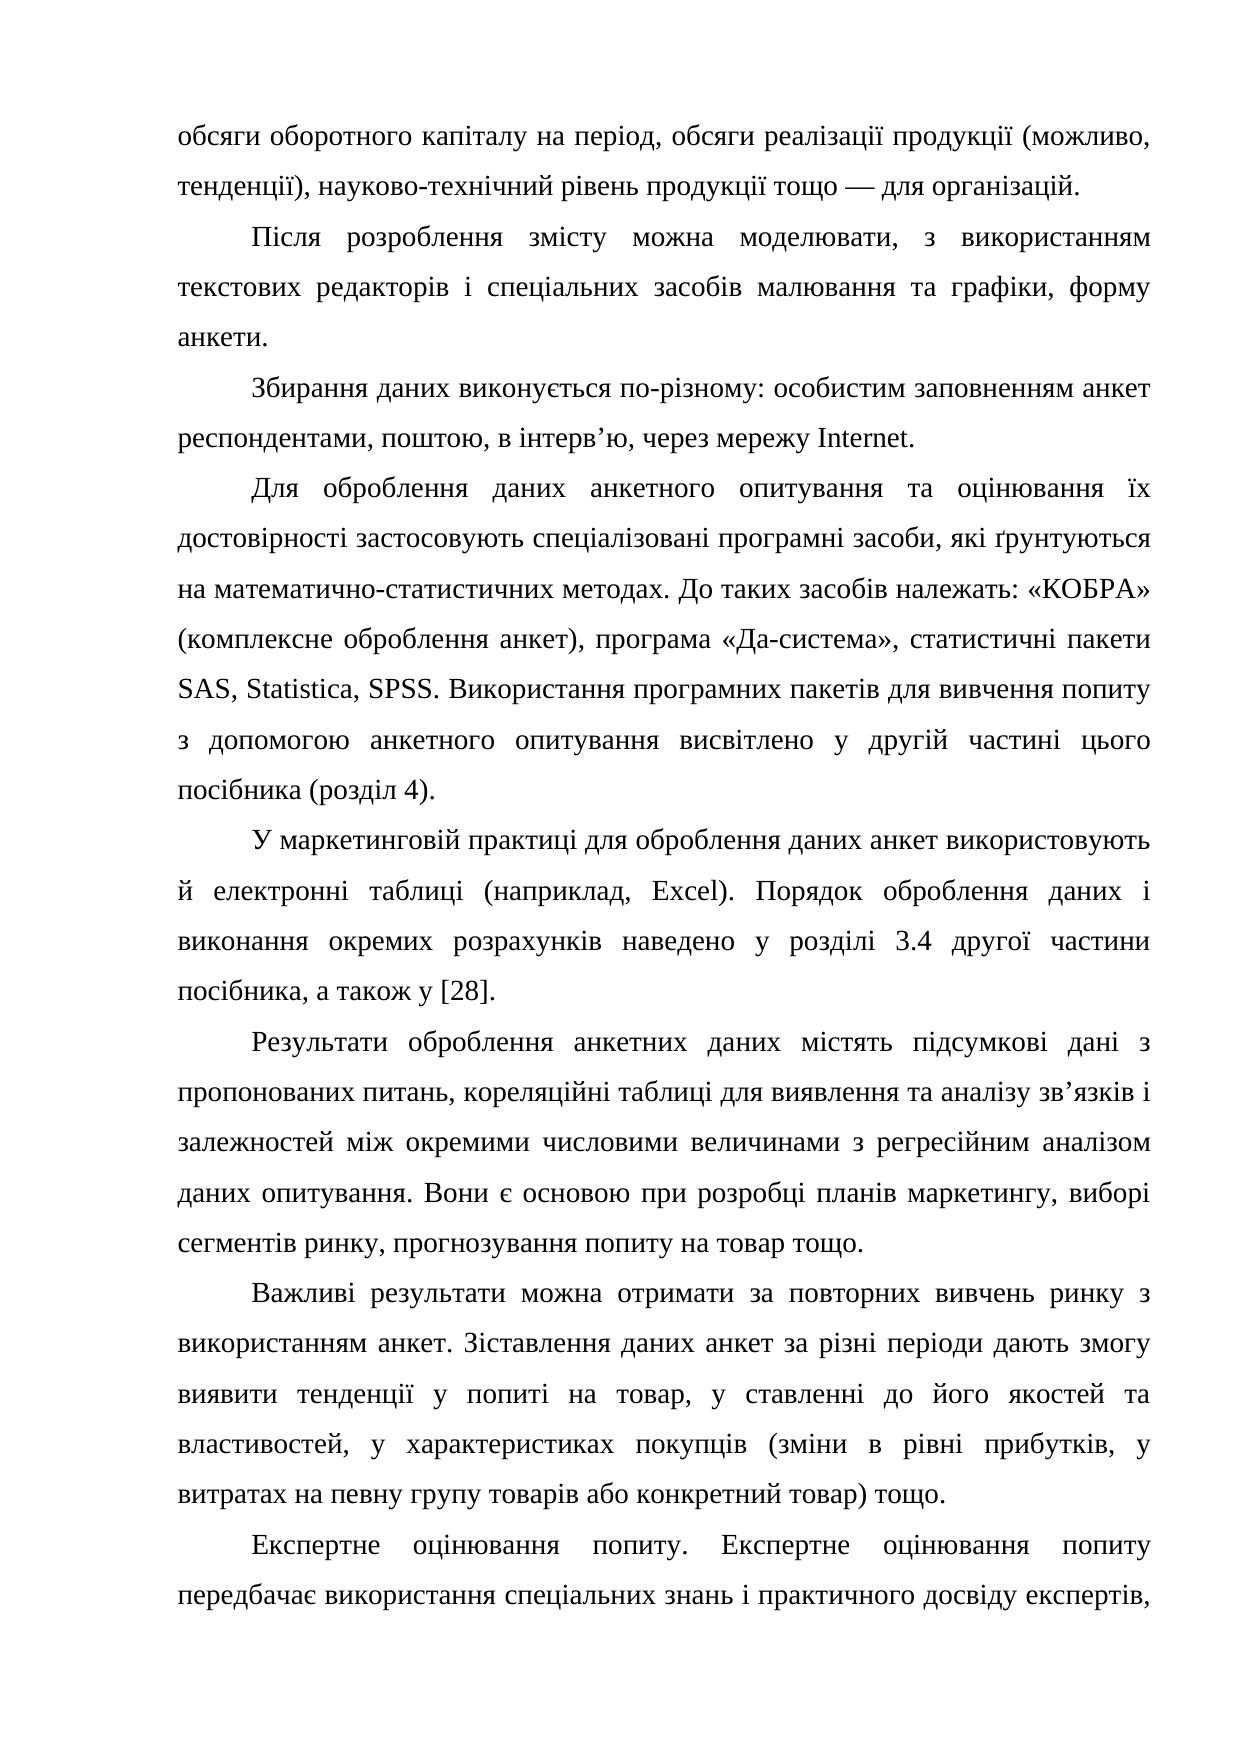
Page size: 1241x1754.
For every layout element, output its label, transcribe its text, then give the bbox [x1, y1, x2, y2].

text У маркетинговій практиці для оброблення даних анкет використовують й електронні таблиці (наприклад, Excel). Порядок оброблення даних і виконання окремих розрахунків наведено у розділі 3.4 другої частини посібника, а також у [28]. [177, 822, 1152, 1007]
text Важливі результати можна отримати за повторних вивчень ринку з використанням анкет. Зіставлення даних анкет за різні періоди дають змогу виявити тенденції у попиті на товар, у ставленні до його якостей та властивостей, у характеристиках покупців (зміни в рівні прибутків, у витратах на певну групу товарів або конкретний товар) тощо. [177, 1275, 1152, 1510]
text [177, 118, 1152, 202]
text Результати оброблення анкетних даних містять підсумкові дані з пропонованих питань, кореляційні таблиці для виявлення та аналізу зв’язків і залежностей між окремими числовими величинами з регресійним аналізом даних опитування. Вони є основою при розробці планів маркетингу, виборі сегментів ринку, прогнозування попиту на товар тощо. [177, 1024, 1152, 1258]
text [177, 1527, 1152, 1611]
text Збирання даних виконується по-різному: особистим заповненням анкет респондентами, поштою, в інтерв’ю, через мережу Internet. [177, 370, 1152, 453]
text Для оброблення даних анкетного опитування та оцінювання їх достовірності застосовують спеціалізовані програмні засоби, які ґрунтуються на математично-статистичних методах. До таких засобів належать: «КОБРА» (комплексне оброблення анкет), програма «Да-система», статистичні пакети SAS, Statisticа, SPSS. Використання програмних пакетів для вивчення попиту з допомогою анкетного опитування висвітлено у другій частині цього посібника (розділ 4). [177, 470, 1152, 806]
text Після розроблення змісту можна моделювати, з використанням текстових редакторів і спеціальних засобів малювання та графіки, форму анкети. [177, 219, 1152, 353]
